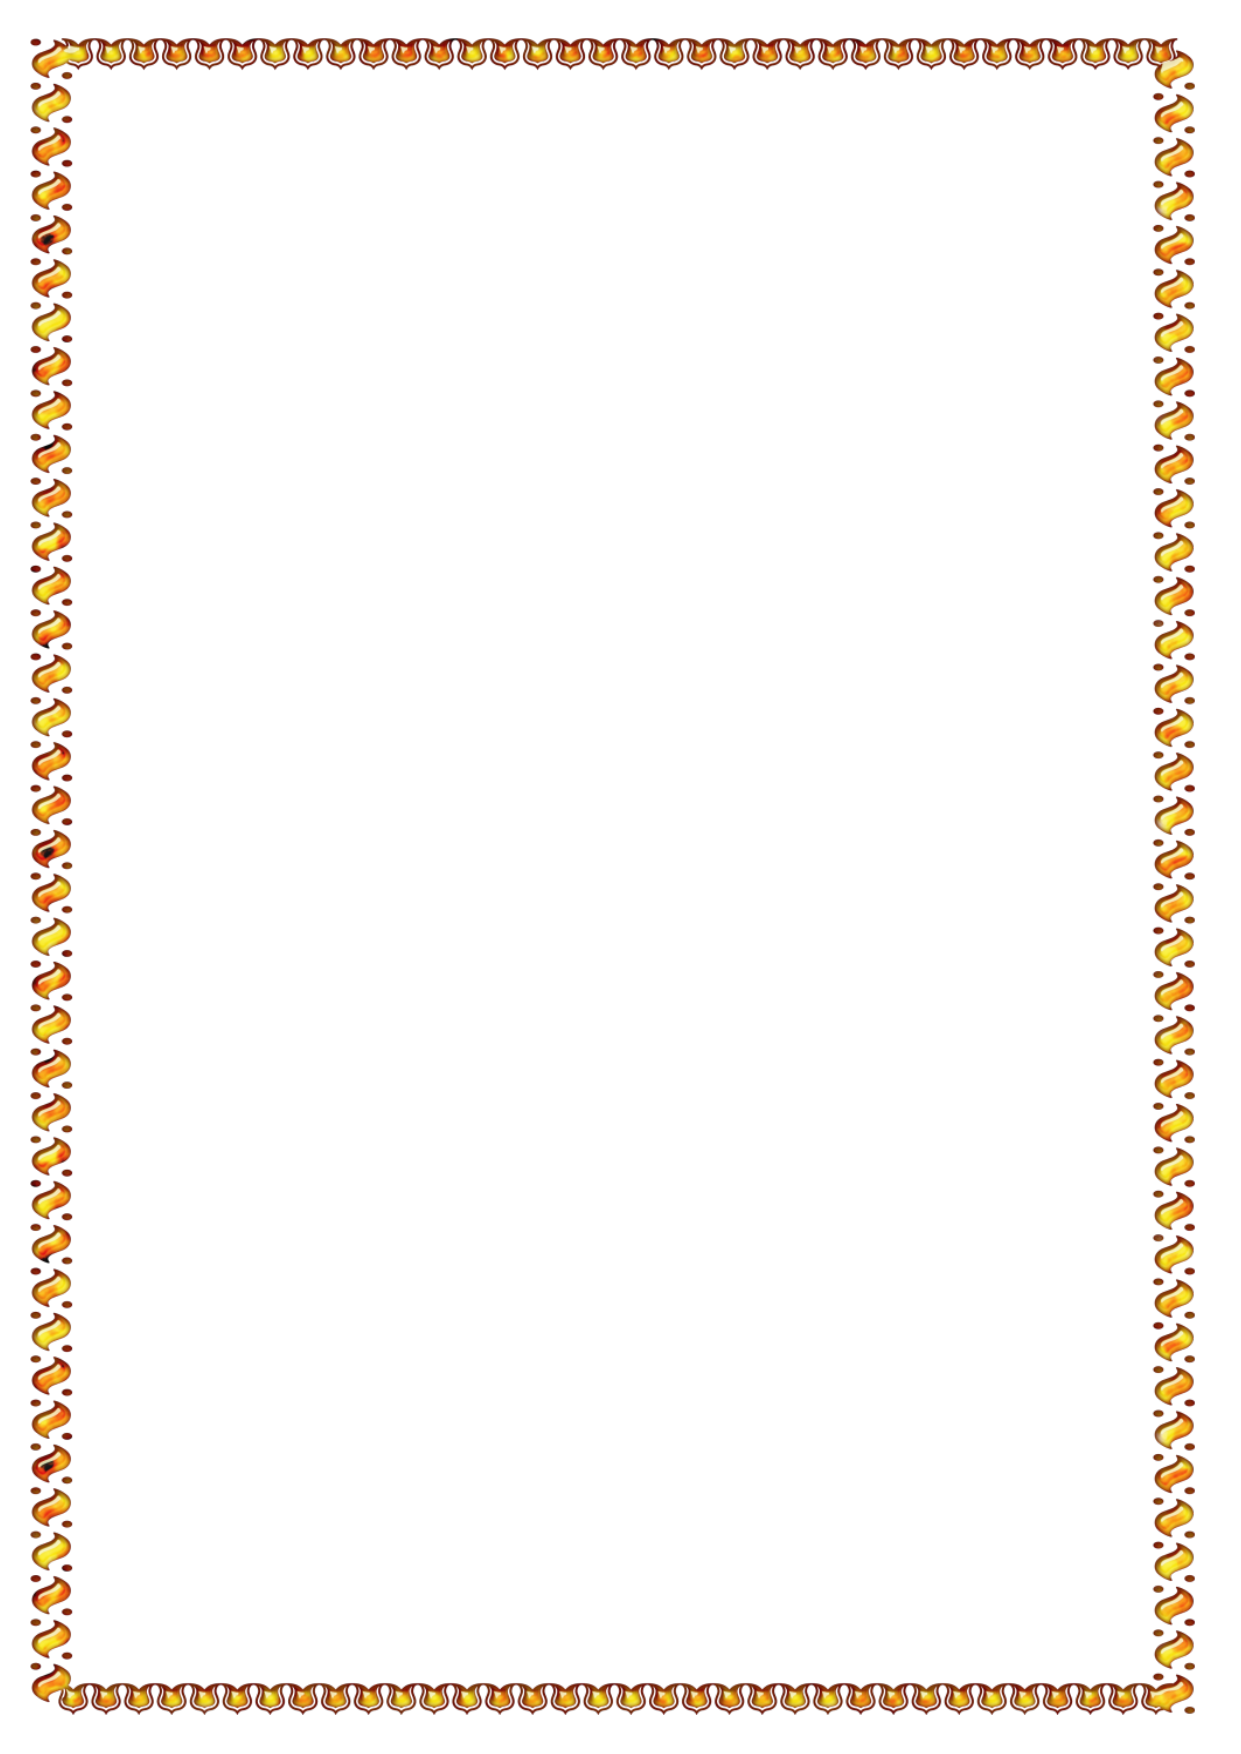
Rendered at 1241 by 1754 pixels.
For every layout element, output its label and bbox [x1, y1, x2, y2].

picture [30, 38, 1196, 1715]
